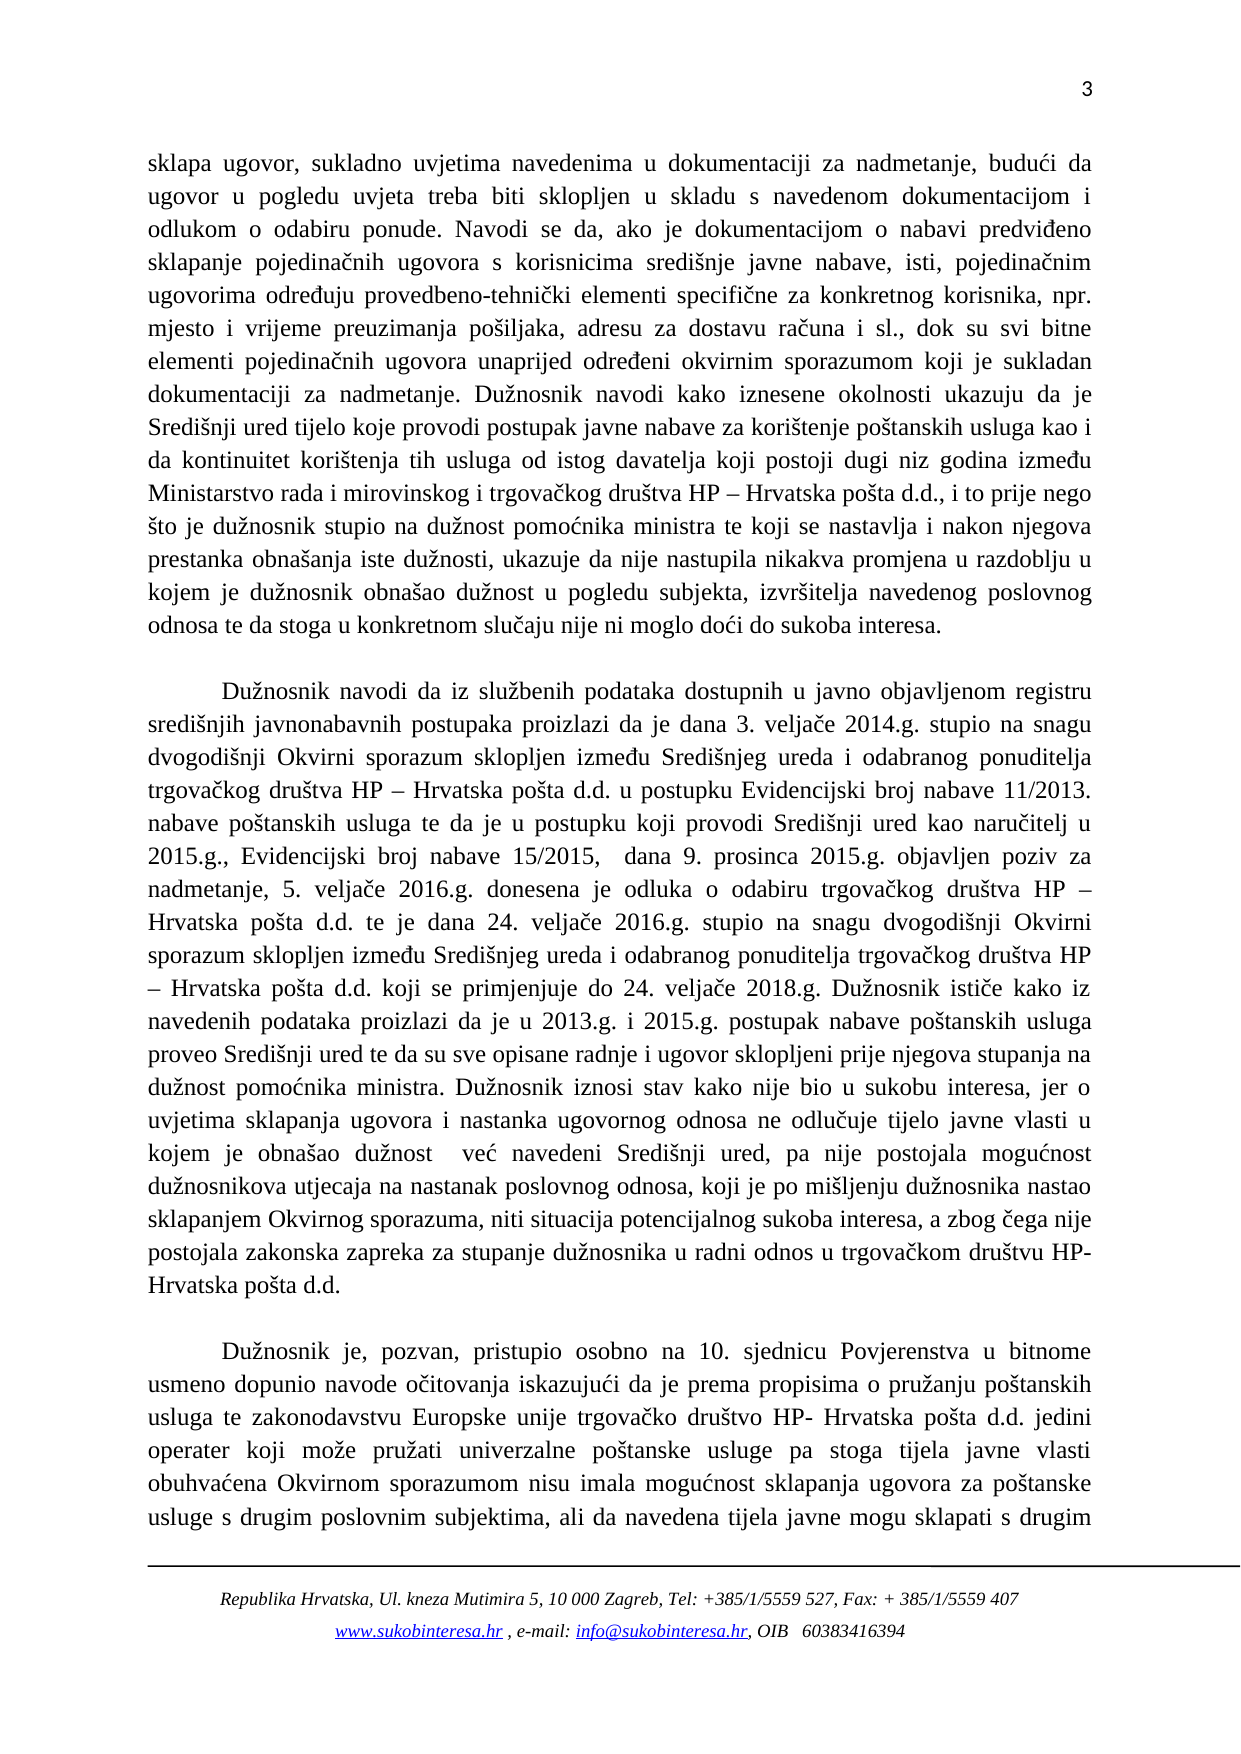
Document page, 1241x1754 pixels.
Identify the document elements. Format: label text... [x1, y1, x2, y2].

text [148, 148, 1092, 639]
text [148, 1336, 1092, 1530]
text Dužnosnik navodi da iz službenih podataka dostupnih u javno objavljenom registru središnjih javnonabavnih postupaka proizlazi da je dana 3. veljače 2014.g. stupio na snagu dvogodišnji Okvirni sporazum sklopljen između Središnjeg ureda i odabranog ponuditelja trgovačkog društva HP – Hrvatska pošta d.d. u postupku Evidencijski broj nabave 11/2013. nabave poštanskih usluga te da je u postupku koji provodi Središnji ured kao naručitelj u 2015.g., Evidencijski broj nabave 15/2015, dana 9. prosinca 2015.g. objavljen poziv za nadmetanje, 5. veljače 2016.g. donesena je odluka o odabiru trgovačkog društva HP – Hrvatska pošta d.d. te je dana 24. veljače 2016.g. stupio na snagu dvogodišnji Okvirni sporazum sklopljen između Središnjeg ureda i odabranog ponuditelja trgovačkog društva HP – Hrvatska pošta d.d. koji se primjenjuje do 24. veljače 2018.g. Dužnosnik ističe kako iz navedenih podataka proizlazi da je u 2013.g. i 2015.g. postupak nabave poštanskih usluga proveo Središnji ured te da su sve opisane radnje i ugovor sklopljeni prije njegova stupanja na dužnost pomoćnika ministra. Dužnosnik iznosi stav kako nije bio u sukobu interesa, jer o uvjetima sklapanja ugovora i nastanka ugovornog odnosa ne odlučuje tijelo javne vlasti u kojem je obnašao dužnost već navedeni Središnji ured, pa nije postojala mogućnost dužnosnikova utjecaja na nastanak poslovnog odnosa, koji je po mišljenju dužnosnika nastao sklapanjem Okvirnog sporazuma, niti situacija potencijalnog sukoba interesa, a zbog čega nije postojala zakonska zapreka za stupanje dužnosnika u radni odnos u trgovačkom društvu HP- Hrvatska pošta d.d. [148, 676, 1092, 1299]
